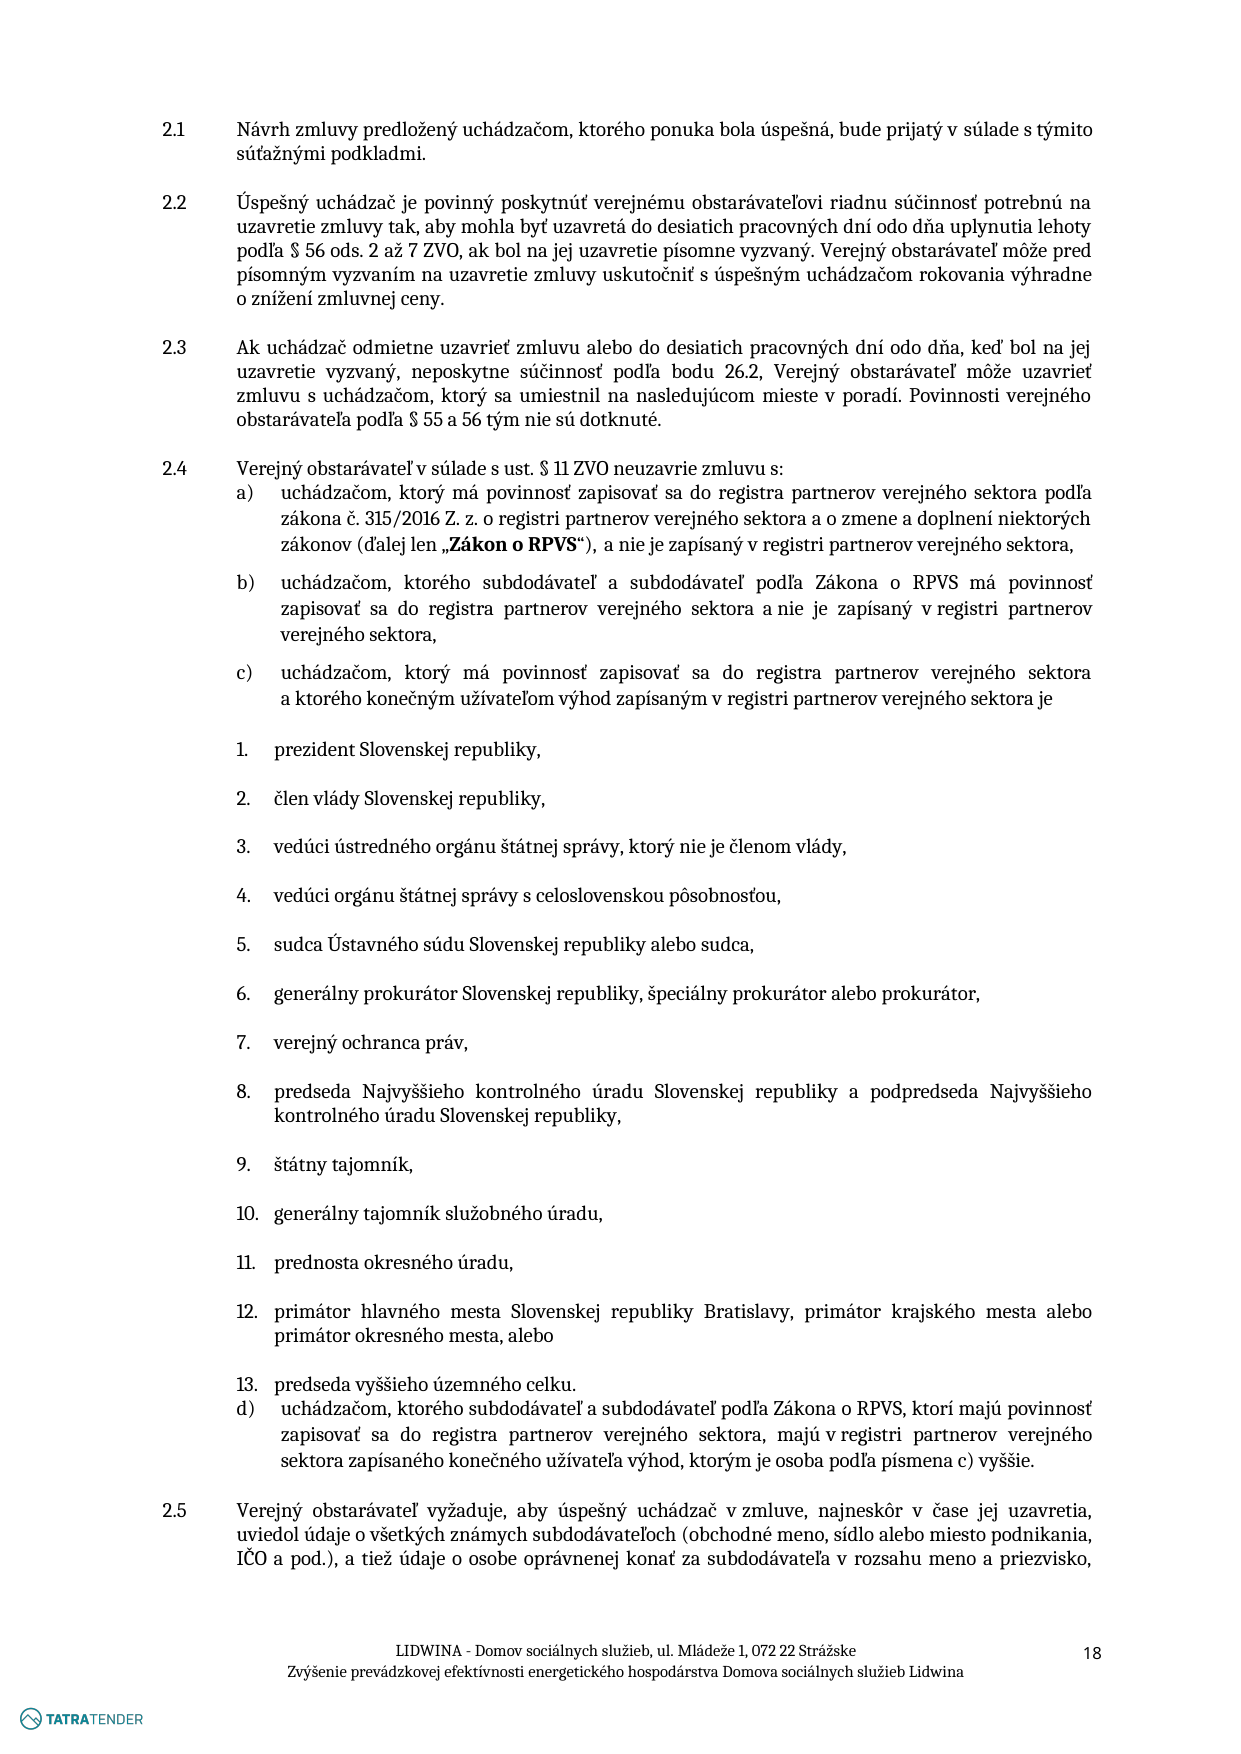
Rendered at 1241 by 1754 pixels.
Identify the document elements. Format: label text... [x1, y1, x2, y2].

subtitle generálny tajomník služobného úradu, [236, 1202, 1093, 1226]
subtitle uchádzačom, ktorého subdodávateľ a subdodávateľ podľa Zákona o RPVS má povinnosť zapisovať sa do registra partnerov verejného sektora a nie je zapísaný v registri partnerov verejného sektora, [236, 571, 1093, 646]
subtitle predseda Najvyššieho kontrolného úradu Slovenskej republiky a podpredseda Najvyššieho kontrolného úradu Slovenskej republiky, [236, 1080, 1093, 1128]
subtitle vedúci orgánu štátnej správy s celoslovenskou pôsobnosťou, [236, 884, 1093, 908]
subtitle vedúci ústredného orgánu štátnej správy, ktorý nie je členom vlády, [236, 835, 1093, 859]
subtitle sudca Ústavného súdu Slovenskej republiky alebo sudca, [236, 933, 1093, 957]
subtitle predseda vyššieho územného celku. [236, 1373, 1093, 1397]
subtitle Verejný obstarávateľ v súlade s ust. § 11 ZVO neuzavrie zmluvu s: [162, 457, 1093, 481]
subtitle uchádzačom, ktorého subdodávateľ a subdodávateľ podľa Zákona o RPVS, ktorí majú povinnosť zapisovať sa do registra partnerov verejného sektora, majú v registri partnerov verejného sektora zapísaného konečného užívateľa výhod, ktorým je osoba podľa písmena c) vyššie. [236, 1397, 1093, 1472]
subtitle Návrh zmluvy predložený uchádzačom, ktorého ponuka bola úspešná, bude prijatý v súlade s týmito súťažnými podkladmi. [162, 118, 1093, 166]
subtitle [162, 1499, 1093, 1571]
subtitle uchádzačom, ktorý má povinnosť zapisovať sa do registra partnerov verejného sektora podľa zákona č. 315/2016 Z. z. o registri partnerov verejného sektora a o zmene a doplnení niektorých zákonov (ďalej len „Zákon o RPVS“), a nie je zapísaný v registri partnerov verejného sektora, [236, 481, 1093, 556]
subtitle Ak uchádzač odmietne uzavrieť zmluvu alebo do desiatich pracovných dní odo dňa, keď bol na jej uzavretie vyzvaný, neposkytne súčinnosť podľa bodu 26.2, Verejný obstarávateľ môže uzavrieť zmluvu s uchádzačom, ktorý sa umiestnil na nasledujúcom mieste v poradí. Povinnosti verejného obstarávateľa podľa § 55 a 56 tým nie sú dotknuté. [162, 336, 1093, 432]
subtitle Úspešný uchádzač je povinný poskytnúť verejnému obstarávateľovi riadnu súčinnosť potrebnú na uzavretie zmluvy tak, aby mohla byť uzavretá do desiatich pracovných dní odo dňa uplynutia lehoty podľa § 56 ods. 2 až 7 ZVO, ak bol na jej uzavretie písomne vyzvaný. Verejný obstarávateľ môže pred písomným vyzvaním na uzavretie zmluvy uskutočniť s úspešným uchádzačom rokovania výhradne o znížení zmluvnej ceny. [162, 191, 1093, 311]
subtitle prednosta okresného úradu, [236, 1251, 1093, 1275]
picture [14, 1697, 153, 1739]
subtitle primátor hlavného mesta Slovenskej republiky Bratislavy, primátor krajského mesta alebo primátor okresného mesta, alebo [236, 1300, 1093, 1348]
subtitle generálny prokurátor Slovenskej republiky, špeciálny prokurátor alebo prokurátor, [236, 982, 1093, 1006]
subtitle prezident Slovenskej republiky, [236, 737, 1093, 761]
subtitle uchádzačom, ktorý má povinnosť zapisovať sa do registra partnerov verejného sektora a ktorého konečným užívateľom výhod zapísaným v registri partnerov verejného sektora je [236, 661, 1093, 710]
subtitle člen vlády Slovenskej republiky, [236, 786, 1093, 810]
subtitle verejný ochranca práv, [236, 1031, 1093, 1055]
subtitle štátny tajomník, [236, 1153, 1093, 1177]
